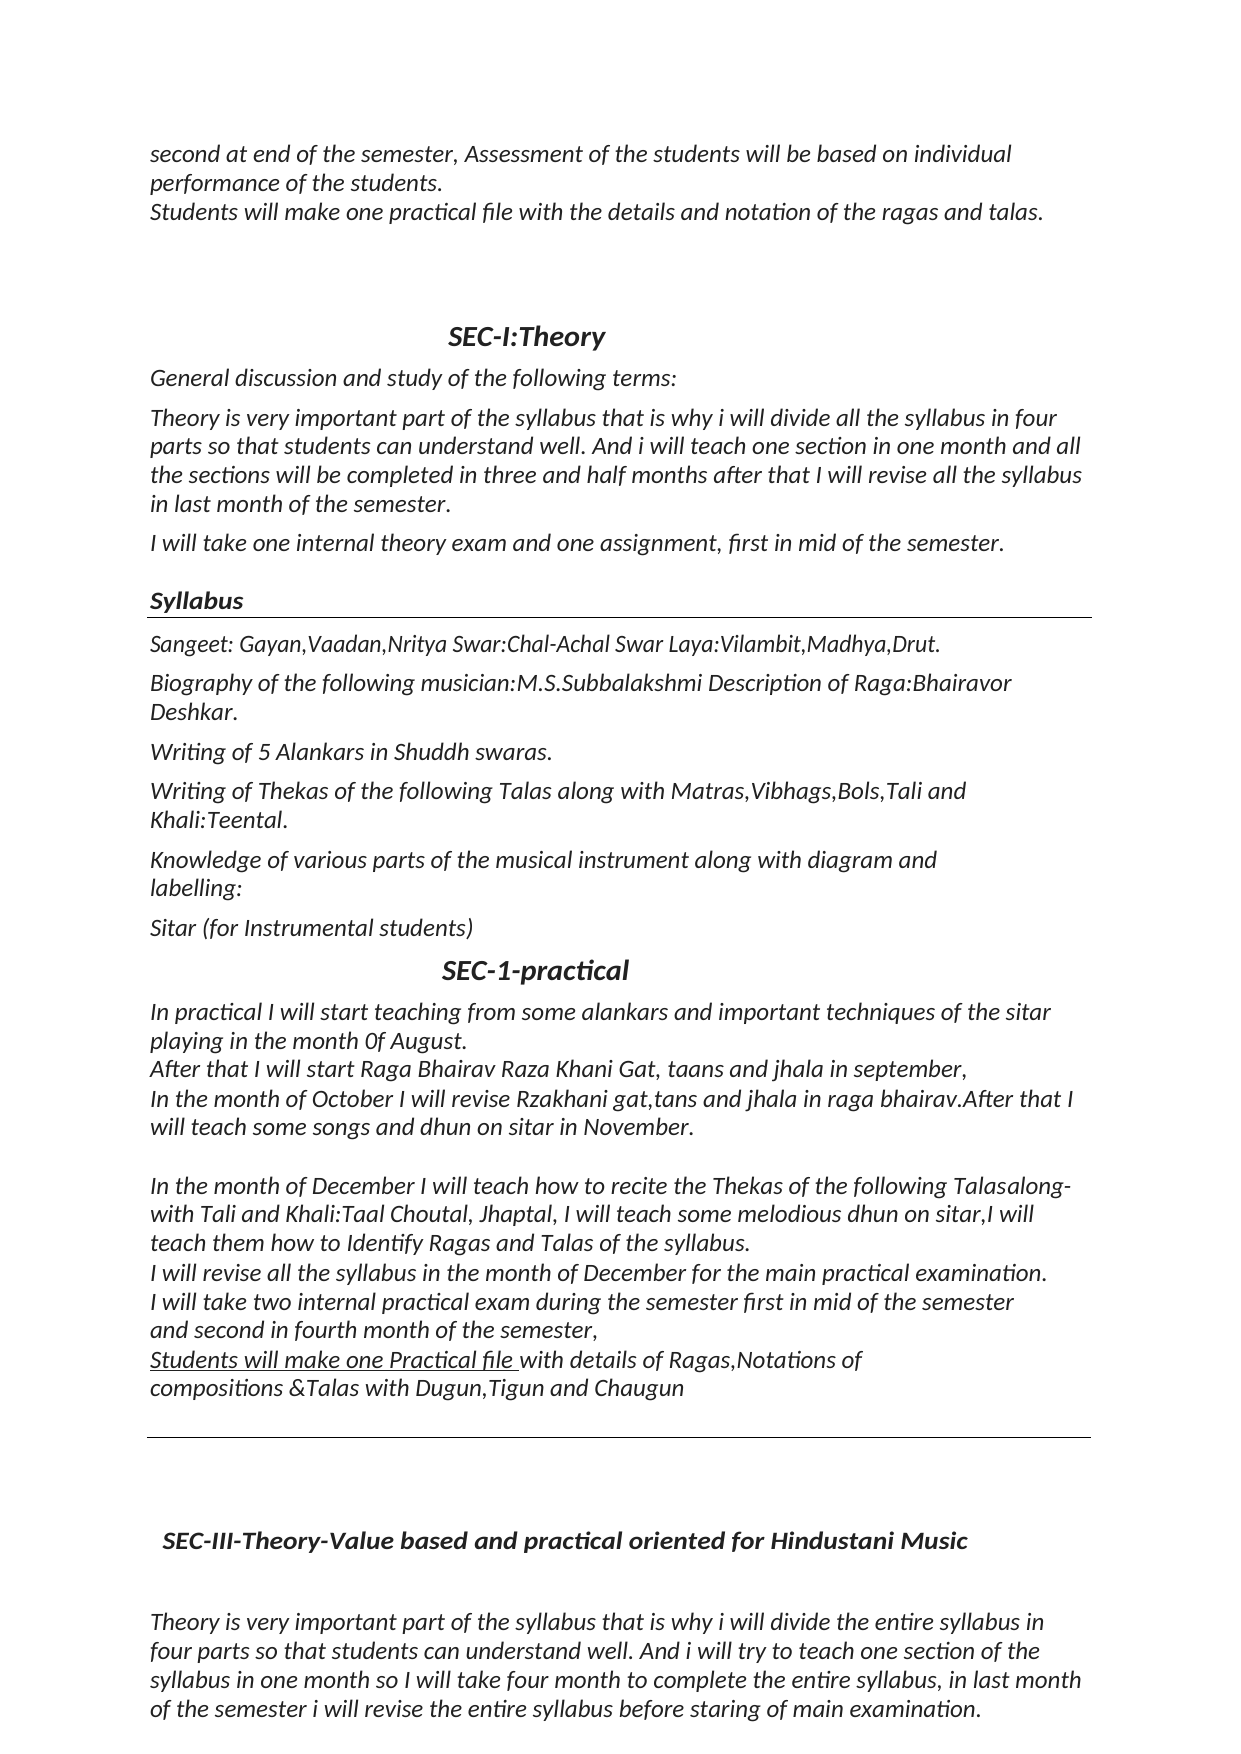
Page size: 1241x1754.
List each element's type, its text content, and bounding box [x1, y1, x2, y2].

text In the month of October I will revise Rzakhani gat,tans and jhala in raga bhairav.After that I will teach some songs and dhun on sitar in November. [150, 1084, 1105, 1142]
subtitle SEC-III-Theory-Value based and practical oriented for Hindustani Music [150, 1526, 1105, 1556]
text Students will make one Practical file with details of Ragas,Notations of compositions &Talas with Dugun,Tigun and Chaugun [150, 1345, 950, 1403]
text I will revise all the syllabus in the month of December for the main practical examination. [150, 1258, 1105, 1287]
text I will take one internal theory exam and one assignment, first in mid of the semester. [150, 527, 1105, 557]
text General discussion and study of the following terms: [150, 362, 1105, 393]
text In practical I will start teaching from some alankars and important techniques of the sitar playing in the month 0f August. [150, 997, 1089, 1055]
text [150, 139, 1089, 198]
text After that I will start Raga Bhairav Raza Khani Gat, taans and jhala in september, [150, 1055, 1105, 1083]
text In the month of December I will teach how to recite the Thekas of the following Talasalong-with Tali and Khali:Taal Choutal, Jhaptal, I will teach some melodious dhun on sitar,I will teach them how to Identify Ragas and Talas of the syllabus. [150, 1171, 1079, 1258]
text Writing of 5 Alankars in Shuddh swaras. [150, 736, 1105, 767]
text Biography of the following musician:M.S.Subbalakshmi Description of Raga:Bhairavor Deshkar. [150, 669, 1052, 727]
subtitle SEC-1-practical [442, 952, 1105, 987]
text Students will make one practical file with the details and notation of the ragas and talas. [150, 198, 1089, 227]
subtitle Syllabus [150, 585, 1105, 616]
text Sitar (for Instrumental students) [150, 912, 1105, 943]
subtitle SEC-I:Theory [448, 318, 1105, 353]
text Writing of Thekas of the following Talas along with Matras,Vibhags,Bols,Tali and Khali:Teental. [150, 777, 1105, 834]
text Knowledge of various parts of the musical instrument along with diagram and labelling: [150, 845, 1021, 903]
text Theory is very important part of the syllabus that is why i will divide all the syllabus in four parts so that students can understand well. And i will teach one section in one month and all the sections will be completed in three and half months after that I will revise all the syllabus in last month of the semester. [150, 403, 1088, 519]
text Theory is very important part of the syllabus that is why i will divide the entire syllabus in four parts so that students can understand well. And i will try to teach one section of the syllabus in one month so I will take four month to complete the entire syllabus, in last month of the semester i will revise the entire syllabus before staring of main examination. [150, 1607, 1089, 1723]
text I will take two internal practical exam during the semester first in mid of the semester and second in fourth month of the semester, [150, 1287, 1052, 1345]
text Sangeet: Gayan,Vaadan,Nritya Swar:Chal-Achal Swar Laya:Vilambit,Madhya,Drut. [150, 628, 1105, 659]
